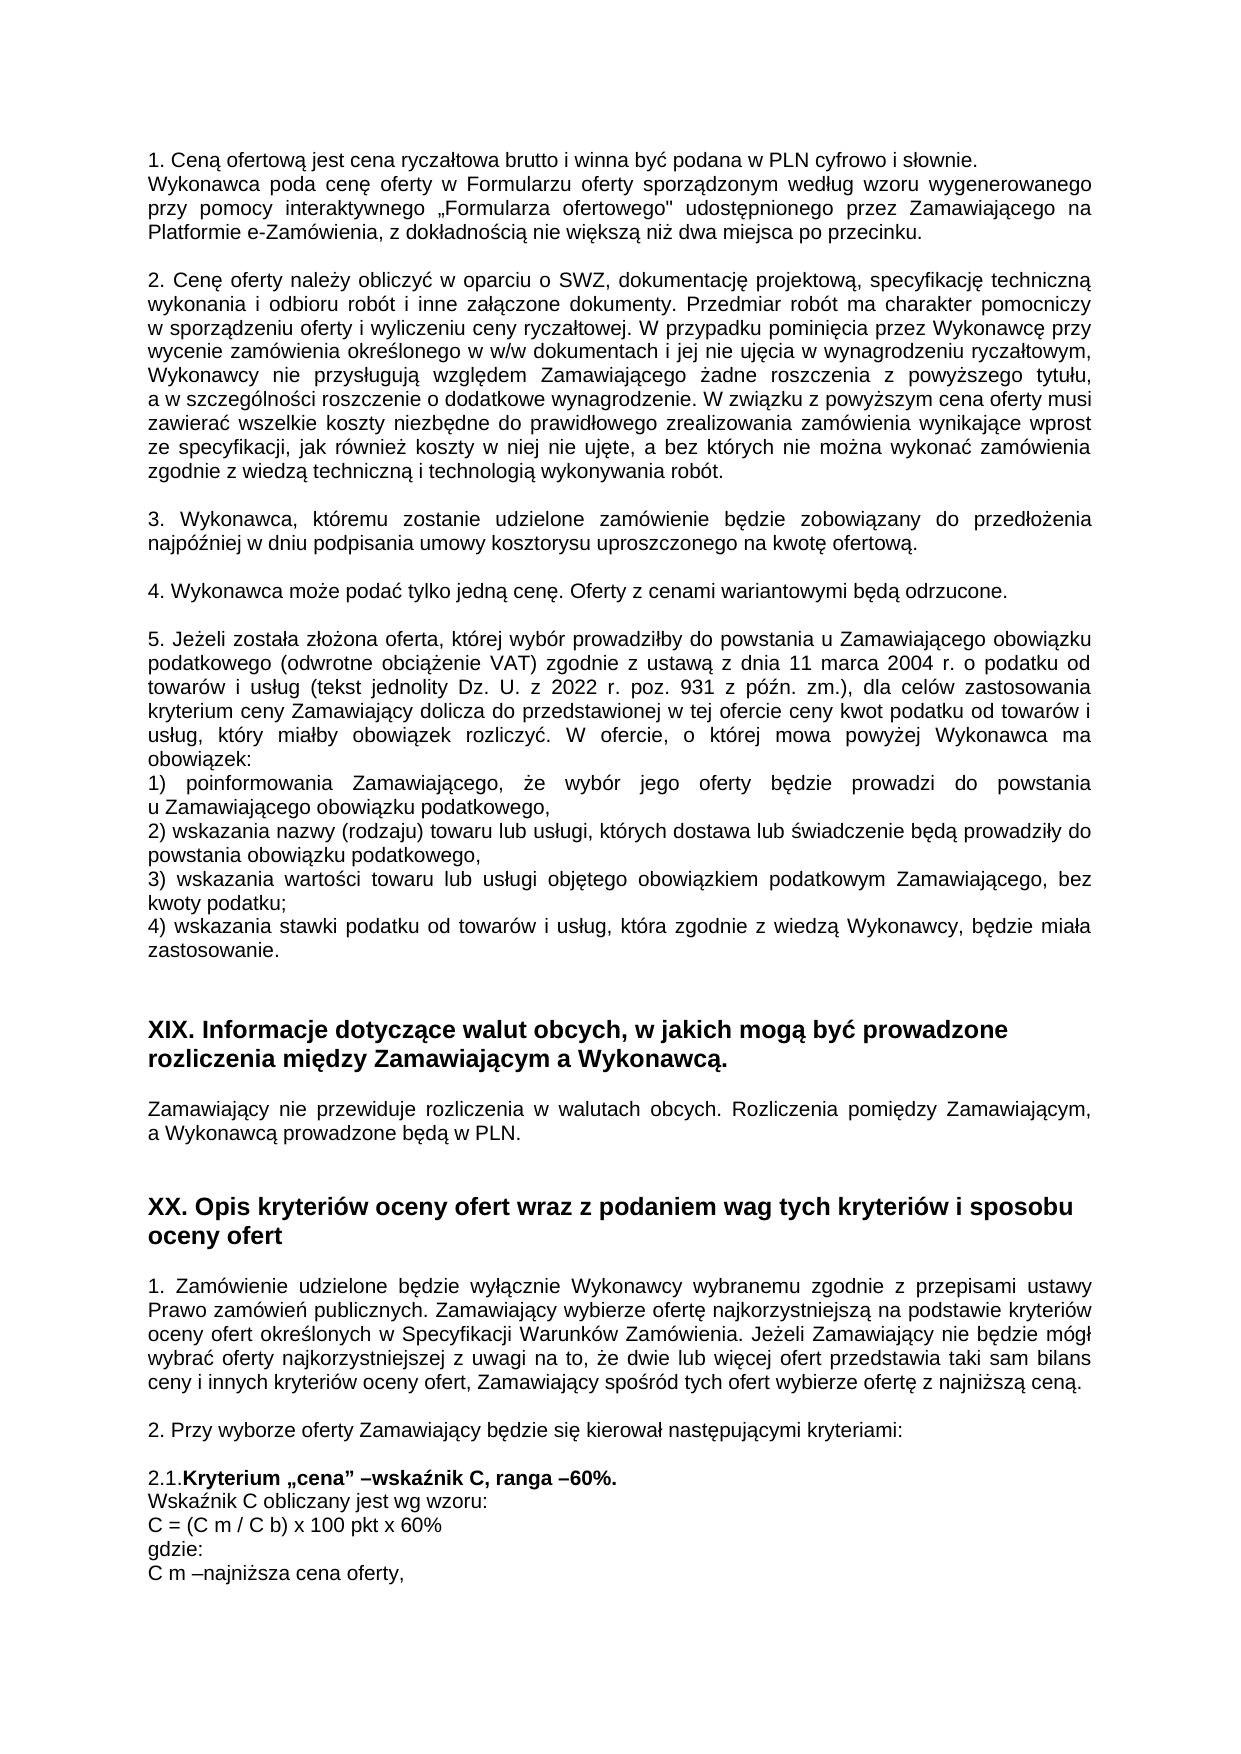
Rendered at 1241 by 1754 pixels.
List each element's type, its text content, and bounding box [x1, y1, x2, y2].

text 1) poinformowania Zamawiającego, że wybór jego oferty będzie prowadzi do powstania u Zamawiającego obowiązku podatkowego, [148, 771, 1093, 818]
text 1. Ceną ofertową jest cena ryczałtowa brutto i winna być podana w PLN cyfrowo i słownie. [148, 148, 1093, 172]
text 2. Przy wyborze oferty Zamawiający będzie się kierował następującymi kryteriami: [148, 1417, 1093, 1441]
text XIX. Informacje dotyczące walut obcych, w jakich mogą być prowadzone [148, 1015, 1093, 1044]
text XX. Opis kryteriów oceny ofert wraz z podaniem wag tych kryteriów i sposobu [148, 1192, 1093, 1221]
text Zamawiający nie przewiduje rozliczenia w walutach obcych. Rozliczenia pomiędzy Zamawiającym, a Wykonawcą prowadzone będą w PLN. [148, 1096, 1093, 1144]
text 3) wskazania wartości towaru lub usługi objętego obowiązkiem podatkowym Zamawiającego, bez kwoty podatku; [148, 866, 1093, 914]
text C = (C m / C b) x 100 pkt x 60% [148, 1513, 1093, 1537]
text 4) wskazania stawki podatku od towarów i usług, która zgodnie z wiedzą Wykonawcy, będzie miała zastosowanie. [148, 914, 1093, 962]
text 2) wskazania nazwy (rodzaju) towaru lub usługi, których dostawa lub świadczenie będą prowadziły do powstania obowiązku podatkowego, [148, 818, 1093, 866]
text 5. Jeżeli została złożona oferta, której wybór prowadziłby do powstania u Zamawiającego obowiązku podatkowego (odwrotne obciążenie VAT) zgodnie z ustawą z dnia 11 marca 2004 r. o podatku od towarów i usług (tekst jednolity Dz. U. z 2022 r. poz. 931 z późn. zm.), dla celów zastosowania kryterium ceny Zamawiający dolicza do przedstawionej w tej ofercie ceny kwot podatku od towarów i usług, który miałby obowiązek rozliczyć. W ofercie, o której mowa powyżej Wykonawca ma obowiązek: [148, 627, 1093, 771]
text rozliczenia między Zamawiającym a Wykonawcą. [148, 1044, 1093, 1072]
text Wskaźnik C obliczany jest wg wzoru: [148, 1489, 1093, 1513]
text C m –najniższa cena oferty, [148, 1561, 1093, 1585]
text Wykonawca poda cenę oferty w Formularzu oferty sporządzonym według wzoru wygenerowanego przy pomocy interaktywnego „Formularza ofertowego" udostępnionego przez Zamawiającego na Platformie e-Zamówienia, z dokładnością nie większą niż dwa miejsca po przecinku. [148, 172, 1093, 243]
text 3. Wykonawca, któremu zostanie udzielone zamówienie będzie zobowiązany do przedłożenia najpóźniej w dniu podpisania umowy kosztorysu uproszczonego na kwotę ofertową. [148, 507, 1093, 555]
text 4. Wykonawca może podać tylko jedną cenę. Oferty z cenami wariantowymi będą odrzucone. [148, 579, 1093, 603]
text 1. Zamówienie udzielone będzie wyłącznie Wykonawcy wybranemu zgodnie z przepisami ustawy Prawo zamówień publicznych. Zamawiający wybierze ofertę najkorzystniejszą na podstawie kryteriów oceny ofert określonych w Specyfikacji Warunków Zamówienia. Jeżeli Zamawiający nie będzie mógł wybrać oferty najkorzystniejszej z uwagi na to, że dwie lub więcej ofert przedstawia taki sam bilans ceny i innych kryteriów oceny ofert, Zamawiający spośród tych ofert wybierze ofertę z najniższą ceną. [148, 1274, 1093, 1393]
text gdzie: [148, 1537, 1093, 1561]
text oceny ofert [148, 1221, 1093, 1250]
text 2.1.Kryterium „cena” –wskaźnik C, ranga –60%. [148, 1465, 1093, 1489]
text 2. Cenę oferty należy obliczyć w oparciu o SWZ, dokumentację projektową, specyfikację techniczną wykonania i odbioru robót i inne załączone dokumenty. Przedmiar robót ma charakter pomocniczy w sporządzeniu oferty i wyliczeniu ceny ryczałtowej. W przypadku pominięcia przez Wykonawcę przy wycenie zamówienia określonego w w/w dokumentach i jej nie ujęcia w wynagrodzeniu ryczałtowym, Wykonawcy nie przysługują względem Zamawiającego żadne roszczenia z powyższego tytułu, a w szczególności roszczenie o dodatkowe wynagrodzenie. W związku z powyższym cena oferty musi zawierać wszelkie koszty niezbędne do prawidłowego zrealizowania zamówienia wynikające wprost ze specyfikacji, jak również koszty w niej nie ujęte, a bez których nie można wykonać zamówienia zgodnie z wiedzą techniczną i technologią wykonywania robót. [148, 267, 1093, 483]
